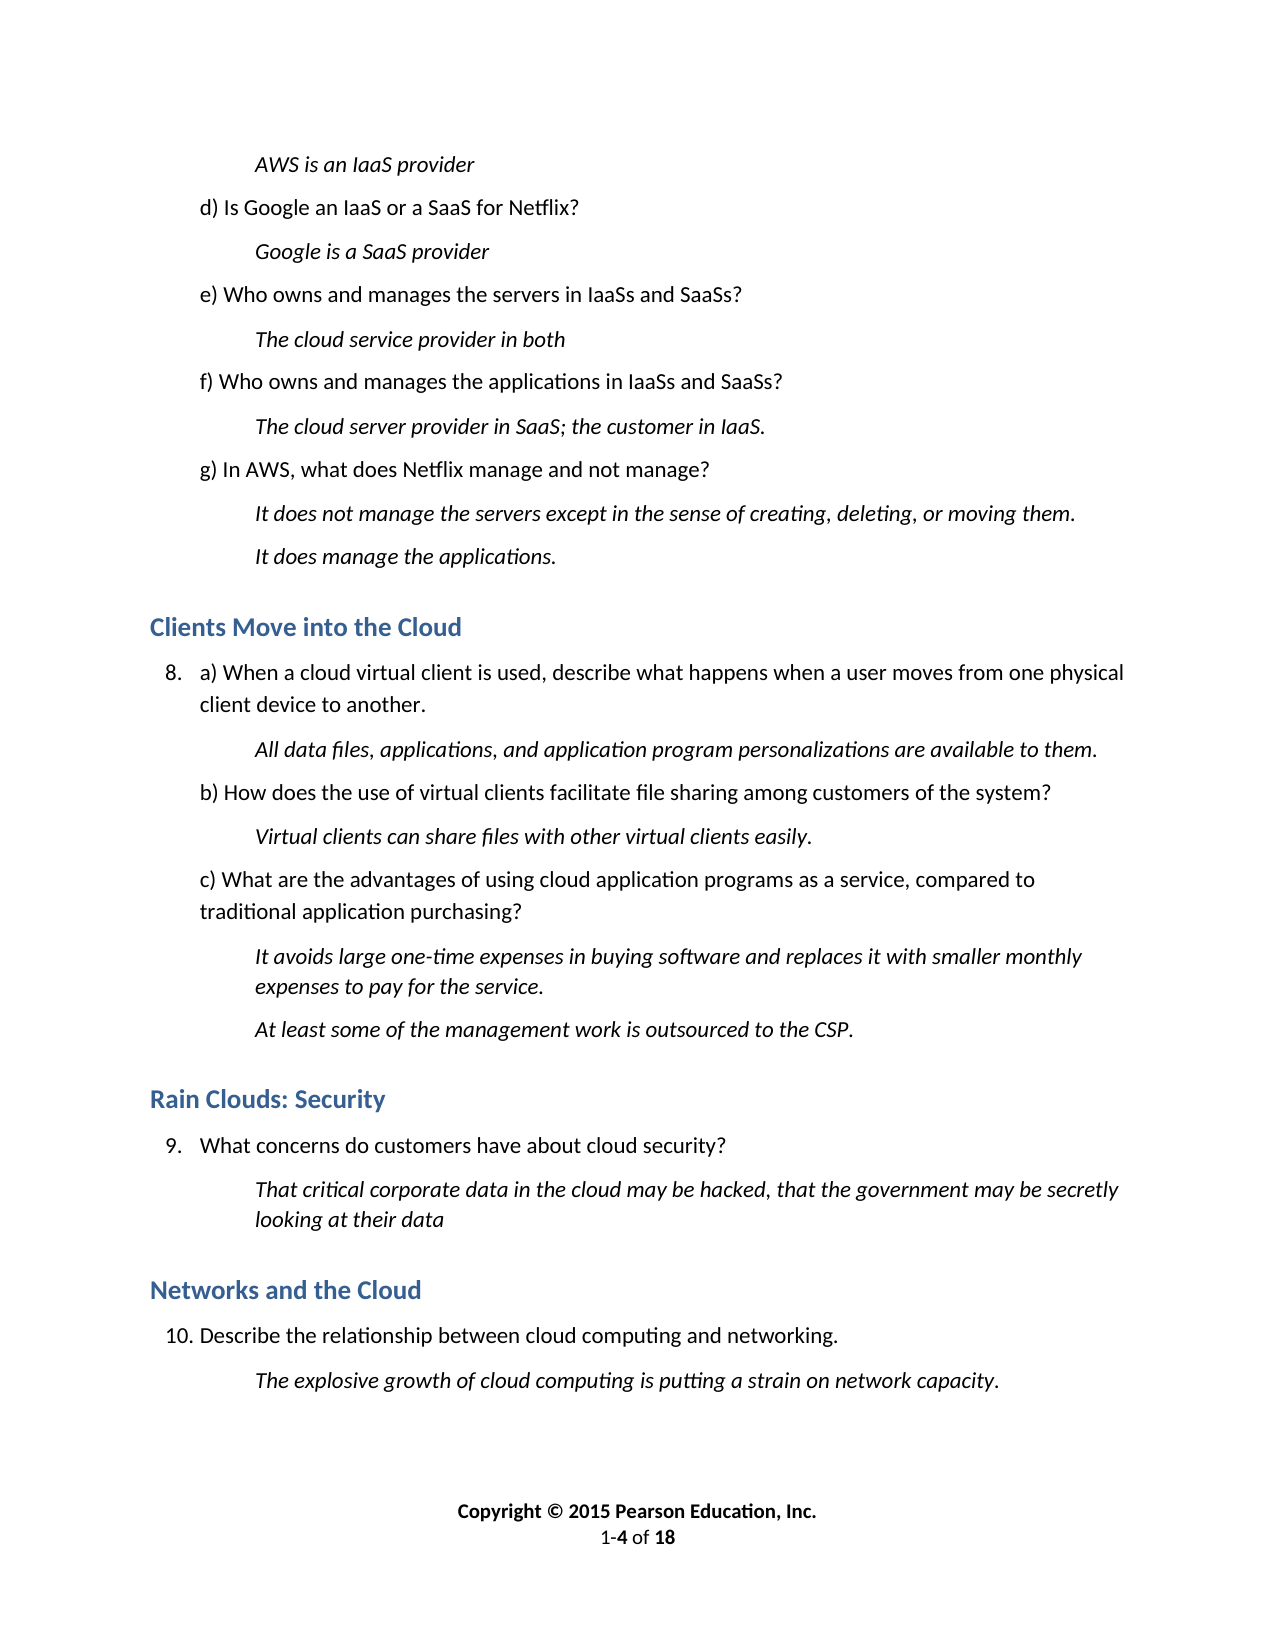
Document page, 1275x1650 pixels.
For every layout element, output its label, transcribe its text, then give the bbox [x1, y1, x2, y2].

text It avoids large one-time expenses in buying software and replaces it with smaller monthly expenses to pay for the service. [255, 942, 1125, 1000]
text f) Who owns and manages the applications in IaaSs and SaaSs? [150, 367, 1125, 396]
text At least some of the management work is outsourced to the CSP. [255, 1015, 1125, 1043]
subtitle Networks and the Cloud [150, 1273, 1125, 1306]
text d) Is Google an IaaS or a SaaS for Netflix? [150, 193, 1125, 221]
text 9. What concerns do customers have about cloud security? [150, 1131, 1125, 1159]
text That critical corporate data in the cloud may be hacked, that the government may be secretly looking at their data [255, 1175, 1125, 1234]
text 10. Describe the relationship between cloud computing and networking. [150, 1321, 1125, 1349]
text The cloud server provider in SaaS; the customer in IaaS. [255, 412, 1125, 440]
text b) How does the use of virtual clients facilitate file sharing among customers of the system? [150, 778, 1125, 806]
subtitle Rain Clouds: Security [150, 1083, 1125, 1116]
text g) In AWS, what does Netflix manage and not manage? [150, 455, 1125, 483]
text The explosive growth of cloud computing is putting a strain on network capacity. [255, 1366, 1125, 1394]
text AWS is an IaaS provider [255, 150, 1125, 178]
subtitle Clients Move into the Cloud [150, 610, 1125, 643]
text e) Who owns and manages the servers in IaaSs and SaaSs? [150, 280, 1125, 308]
text The cloud service provider in both [255, 325, 1125, 353]
text All data files, applications, and application program personalizations are available to them. [255, 735, 1125, 763]
text Google is a SaaS provider [255, 237, 1125, 265]
text It does manage the applications. [255, 542, 1125, 570]
text It does not manage the servers except in the sense of creating, deleting, or moving them. [255, 499, 1125, 528]
text 8. a) When a cloud virtual client is used, describe what happens when a user moves from one physical client device to another. [150, 658, 1125, 718]
text Virtual clients can share files with other virtual clients easily. [255, 822, 1125, 850]
text c) What are the advantages of using cloud application programs as a service, compared to traditional application purchasing? [150, 865, 1125, 925]
